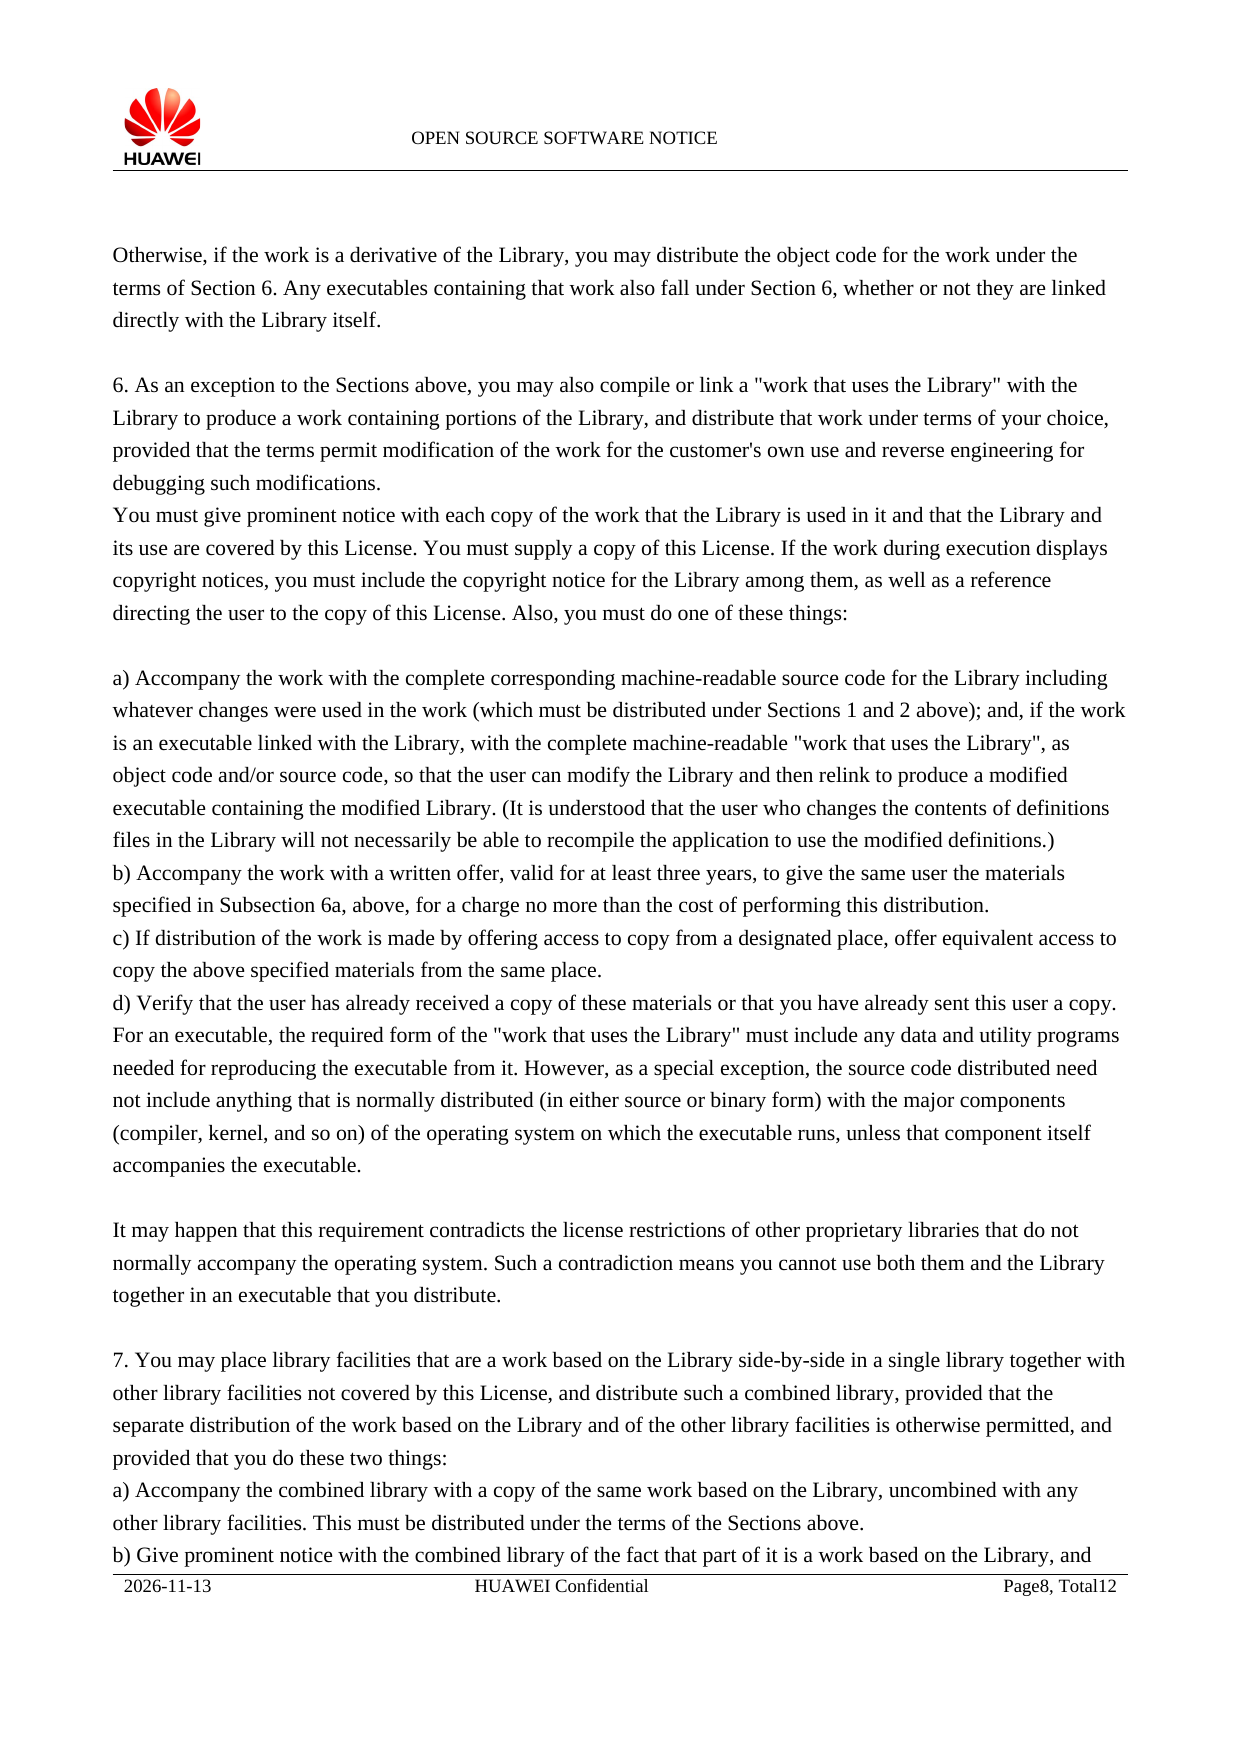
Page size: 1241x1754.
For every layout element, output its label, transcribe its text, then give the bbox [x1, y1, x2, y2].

picture [124, 88, 201, 165]
